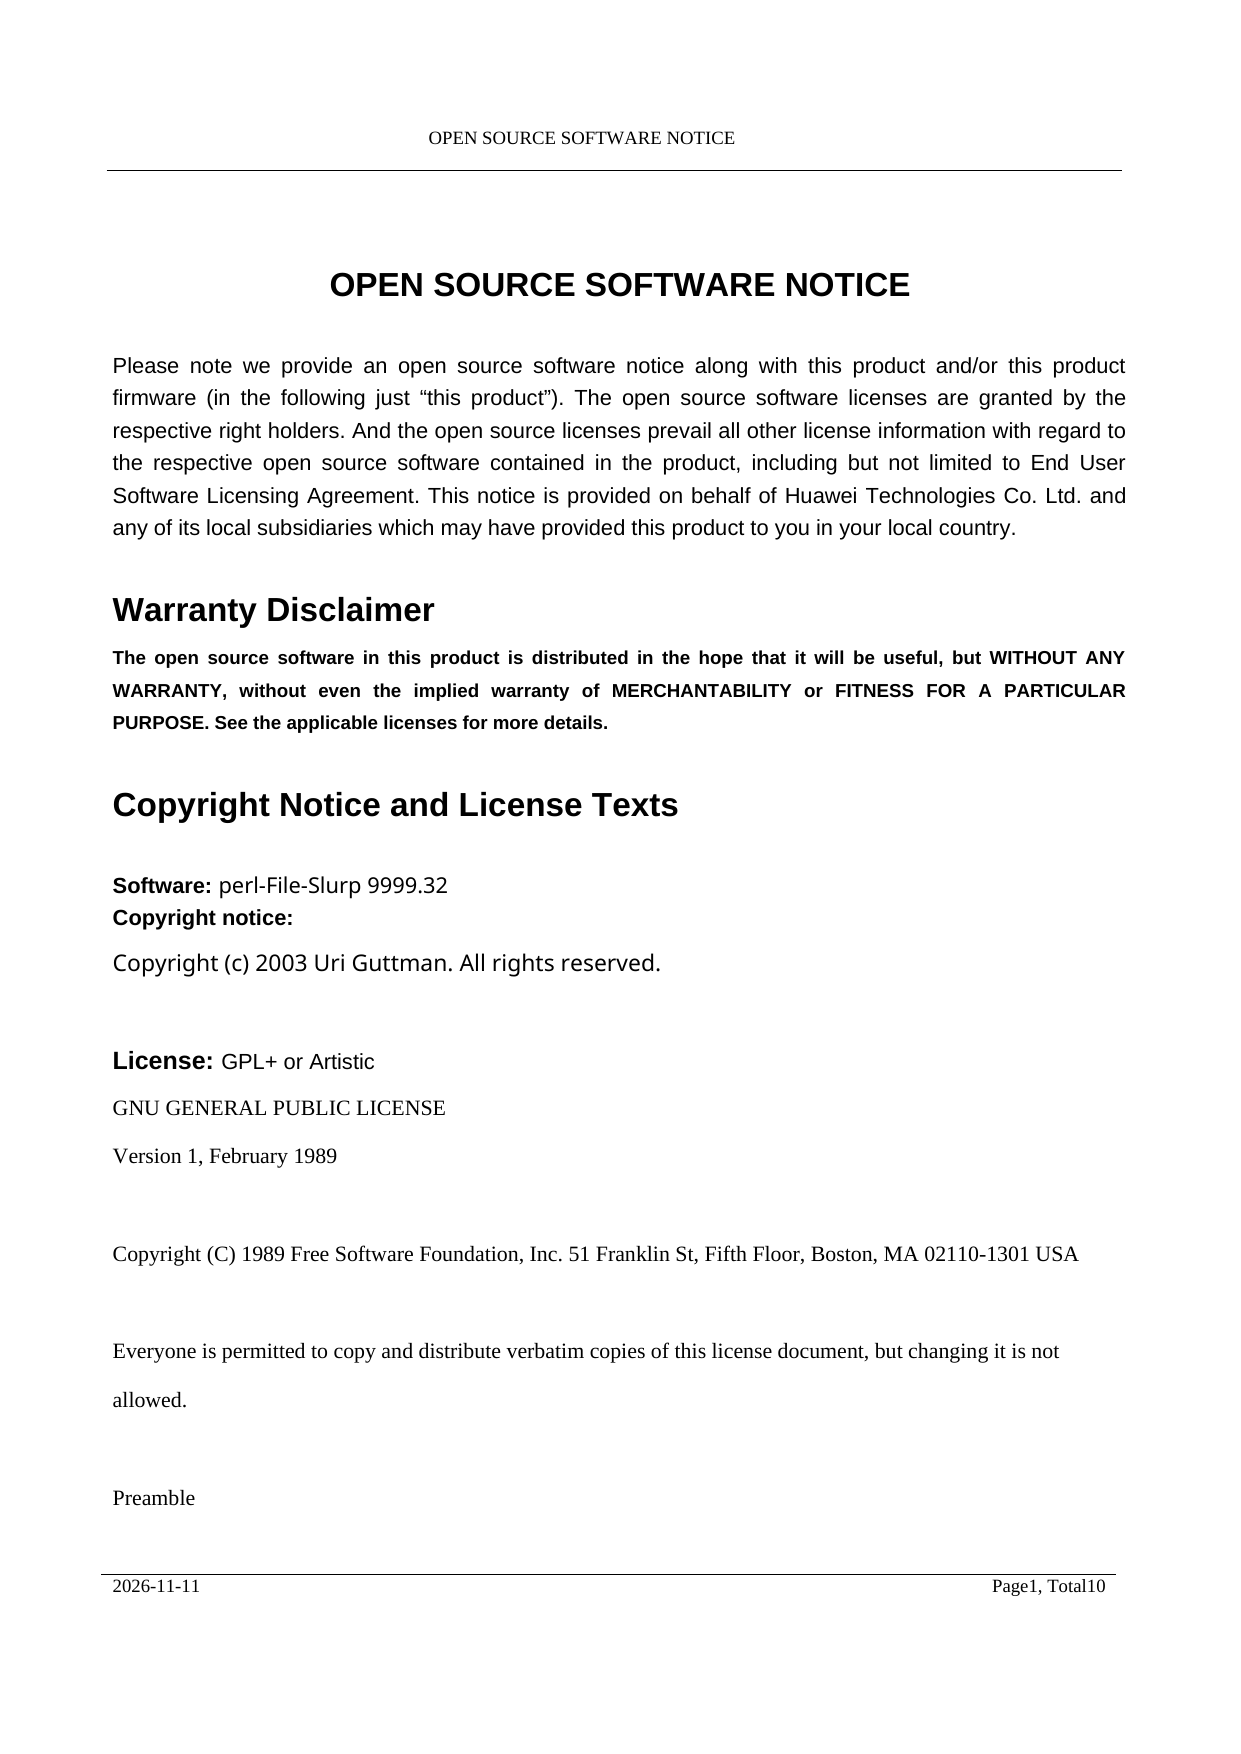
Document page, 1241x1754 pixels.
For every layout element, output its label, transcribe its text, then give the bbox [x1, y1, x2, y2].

text OPEN SOURCE SOFTWARE NOTICE [112, 251, 1128, 316]
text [112, 1091, 1128, 1513]
text Copyright Notice and License Texts [112, 771, 1128, 836]
text Copyright notice: [112, 901, 1128, 934]
text Please note we provide an open source software notice along with this product and/or this product firmware (in the following just “this product”). The open source software licenses are granted by the respective right holders. And the open source licenses prevail all other license information with regard to the respective open source software contained in the product, including but not limited to End User Software Licensing Agreement. This notice is provided on behalf of Huawei Technologies Co. Ltd. and any of its local subsidiaries which may have provided this product to you in your local country. [112, 349, 1128, 544]
text License: GPL+ or Artistic [112, 1044, 1128, 1077]
text Copyright (c) 2003 Uri Guttman. All rights reserved. [112, 947, 1128, 1028]
text Software: perl-File-Slurp 9999.32 [112, 869, 1128, 901]
text Warranty Disclaimer [112, 576, 1128, 641]
text The open source software in this product is distributed in the hope that it will be useful, but WITHOUT ANY WARRANTY, without even the implied warranty of MERCHANTABILITY or FITNESS FOR A PARTICULAR PURPOSE. See the applicable licenses for more details. [112, 641, 1128, 739]
